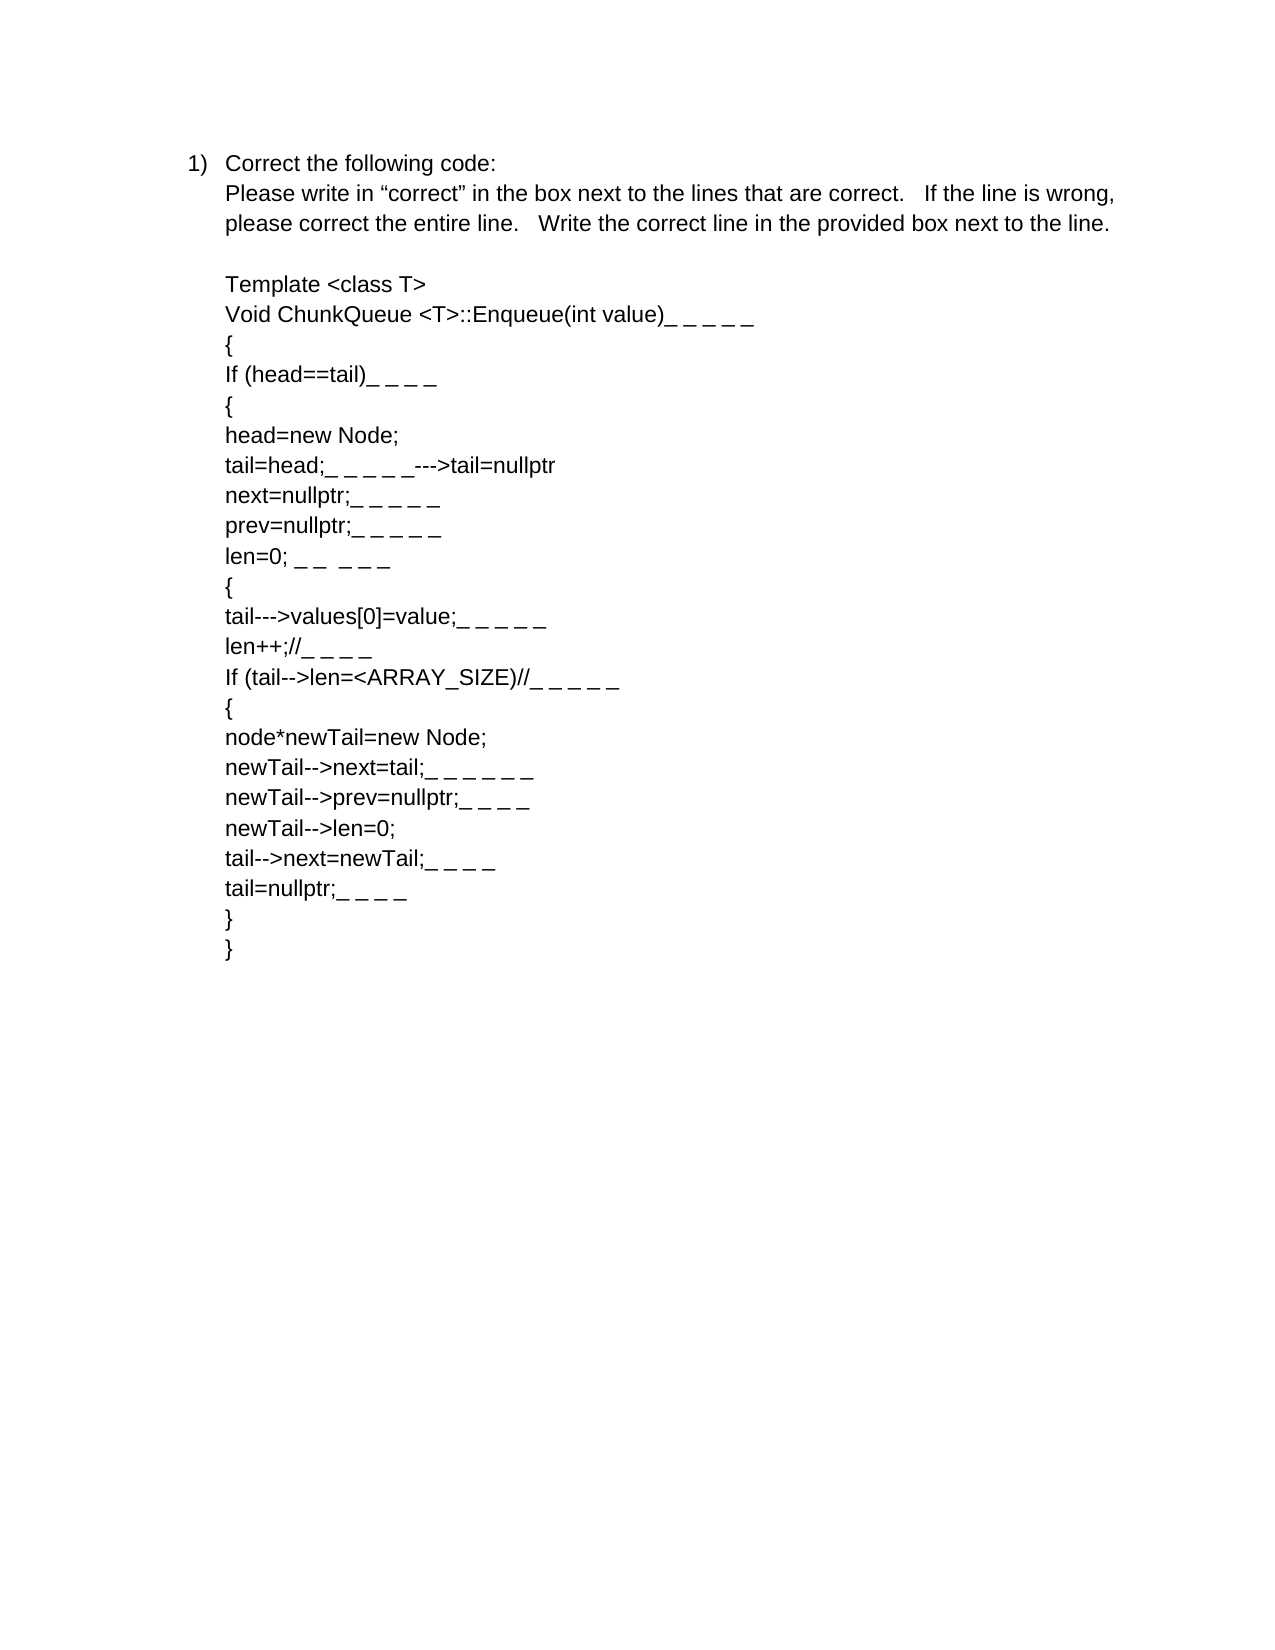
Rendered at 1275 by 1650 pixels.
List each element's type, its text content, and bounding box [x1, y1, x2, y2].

text newTail-->len=0; [225, 814, 1125, 841]
text newTail-->next=tail;_ _ _ _ _ _ [225, 754, 1125, 781]
text Template <class T> [225, 271, 1125, 297]
text If (tail-->len=<ARRAY_SIZE)//_ _ _ _ _ [225, 663, 1125, 690]
text } [225, 905, 1125, 932]
text node*newTail=new Node; [225, 724, 1125, 750]
text len++;//_ _ _ _ [225, 633, 1125, 660]
text tail-->next=newTail;_ _ _ _ [225, 845, 1125, 871]
text next=nullptr;_ _ _ _ _ [225, 482, 1125, 509]
text Void ChunkQueue <T>::Enqueue(int value)_ _ _ _ _ [225, 301, 1125, 327]
text head=new Node; [225, 422, 1125, 448]
text tail=head;_ _ _ _ _--->tail=nullptr [225, 452, 1125, 478]
text { [225, 392, 1125, 418]
text } [225, 935, 1125, 962]
text { [225, 694, 1125, 720]
text tail--->values[0]=value;_ _ _ _ _ [225, 603, 1125, 629]
text tail=nullptr;_ _ _ _ [225, 875, 1125, 901]
list Correct the following code: [187, 150, 1125, 176]
text If (head==tail)_ _ _ _ [225, 361, 1125, 388]
text { [225, 573, 1125, 599]
text len=0; _ _ _ _ _ [225, 543, 1125, 569]
text Please write in “correct” in the box next to the lines that are correct. If the line is wrong, please correct the entire line. Write the correct line in the provided box next to the line. [225, 180, 1125, 237]
text { [225, 331, 1125, 358]
text prev=nullptr;_ _ _ _ _ [225, 512, 1125, 539]
text newTail-->prev=nullptr;_ _ _ _ [225, 784, 1125, 811]
